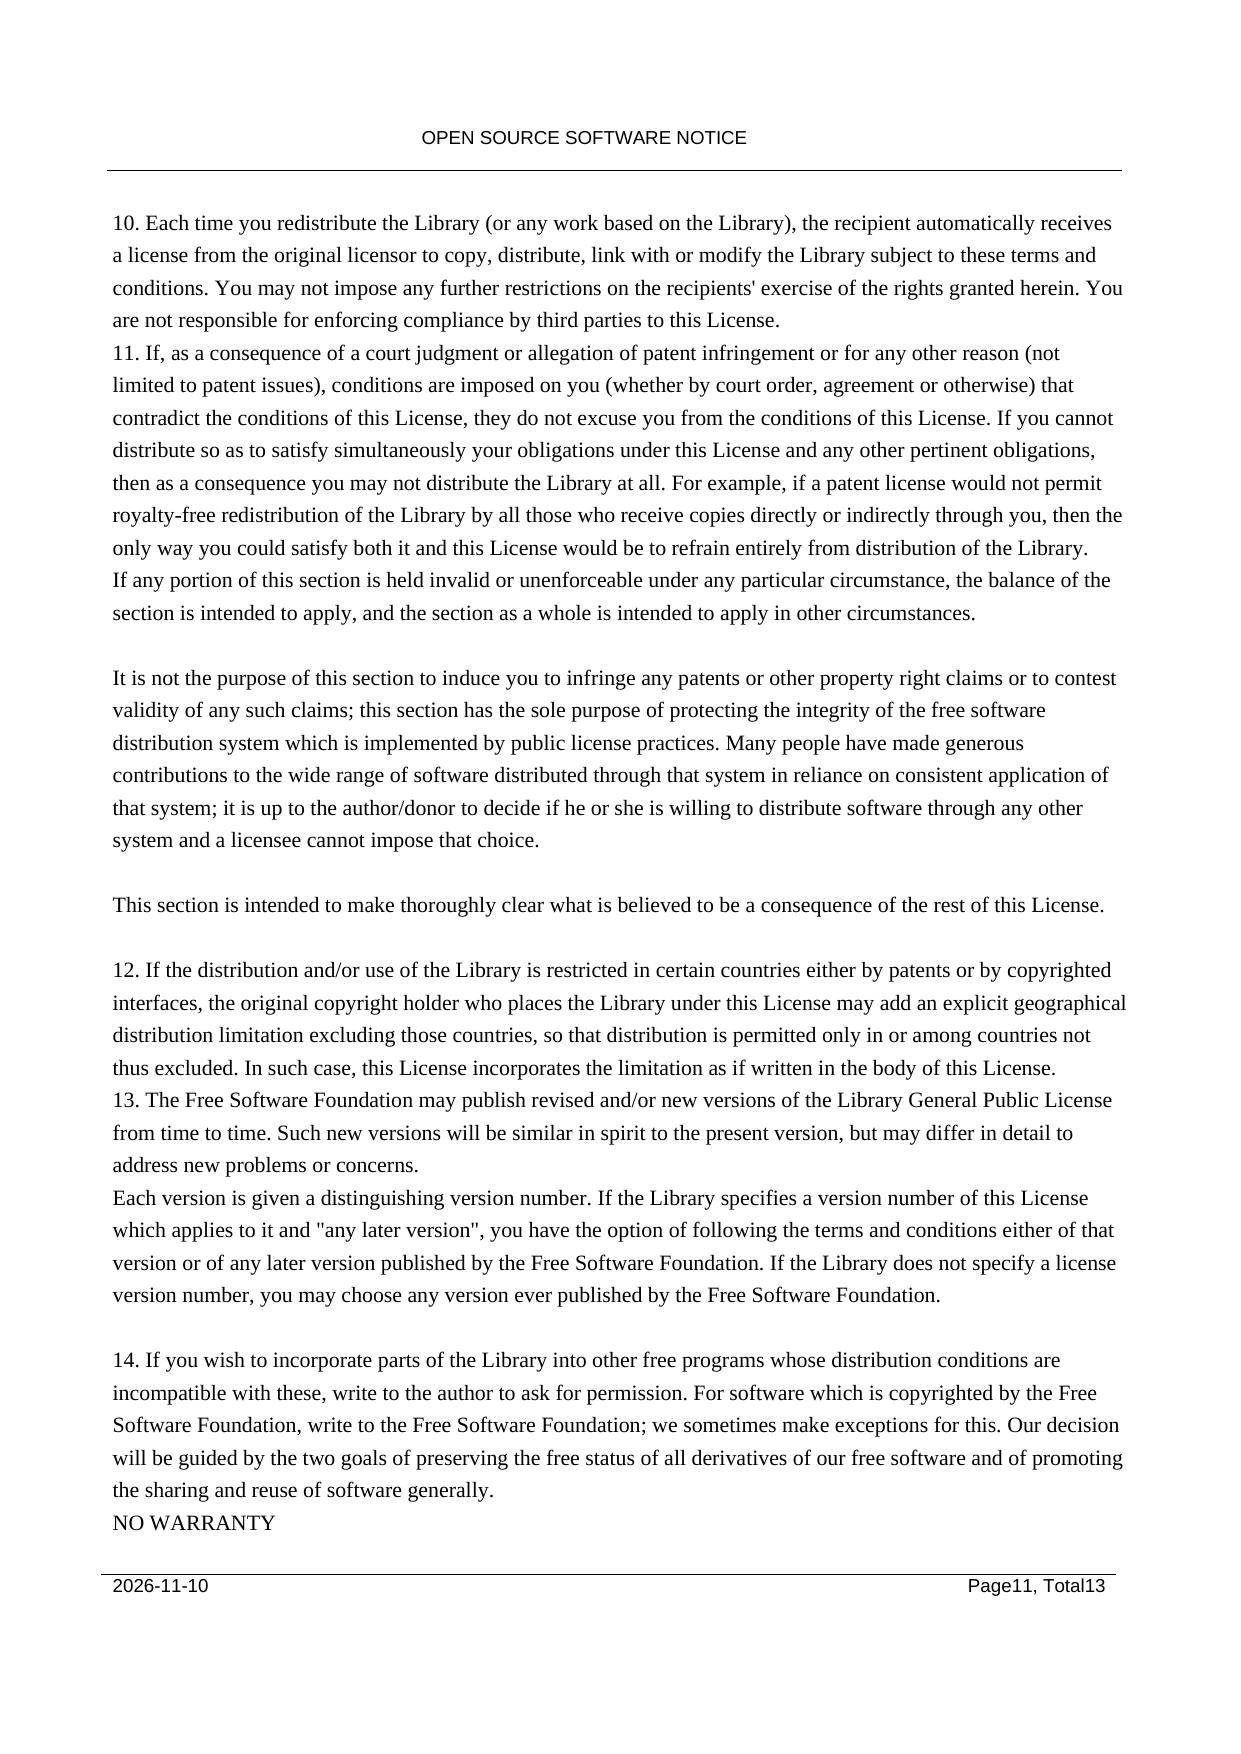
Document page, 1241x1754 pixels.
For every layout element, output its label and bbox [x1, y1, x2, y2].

text [112, 206, 1128, 1539]
